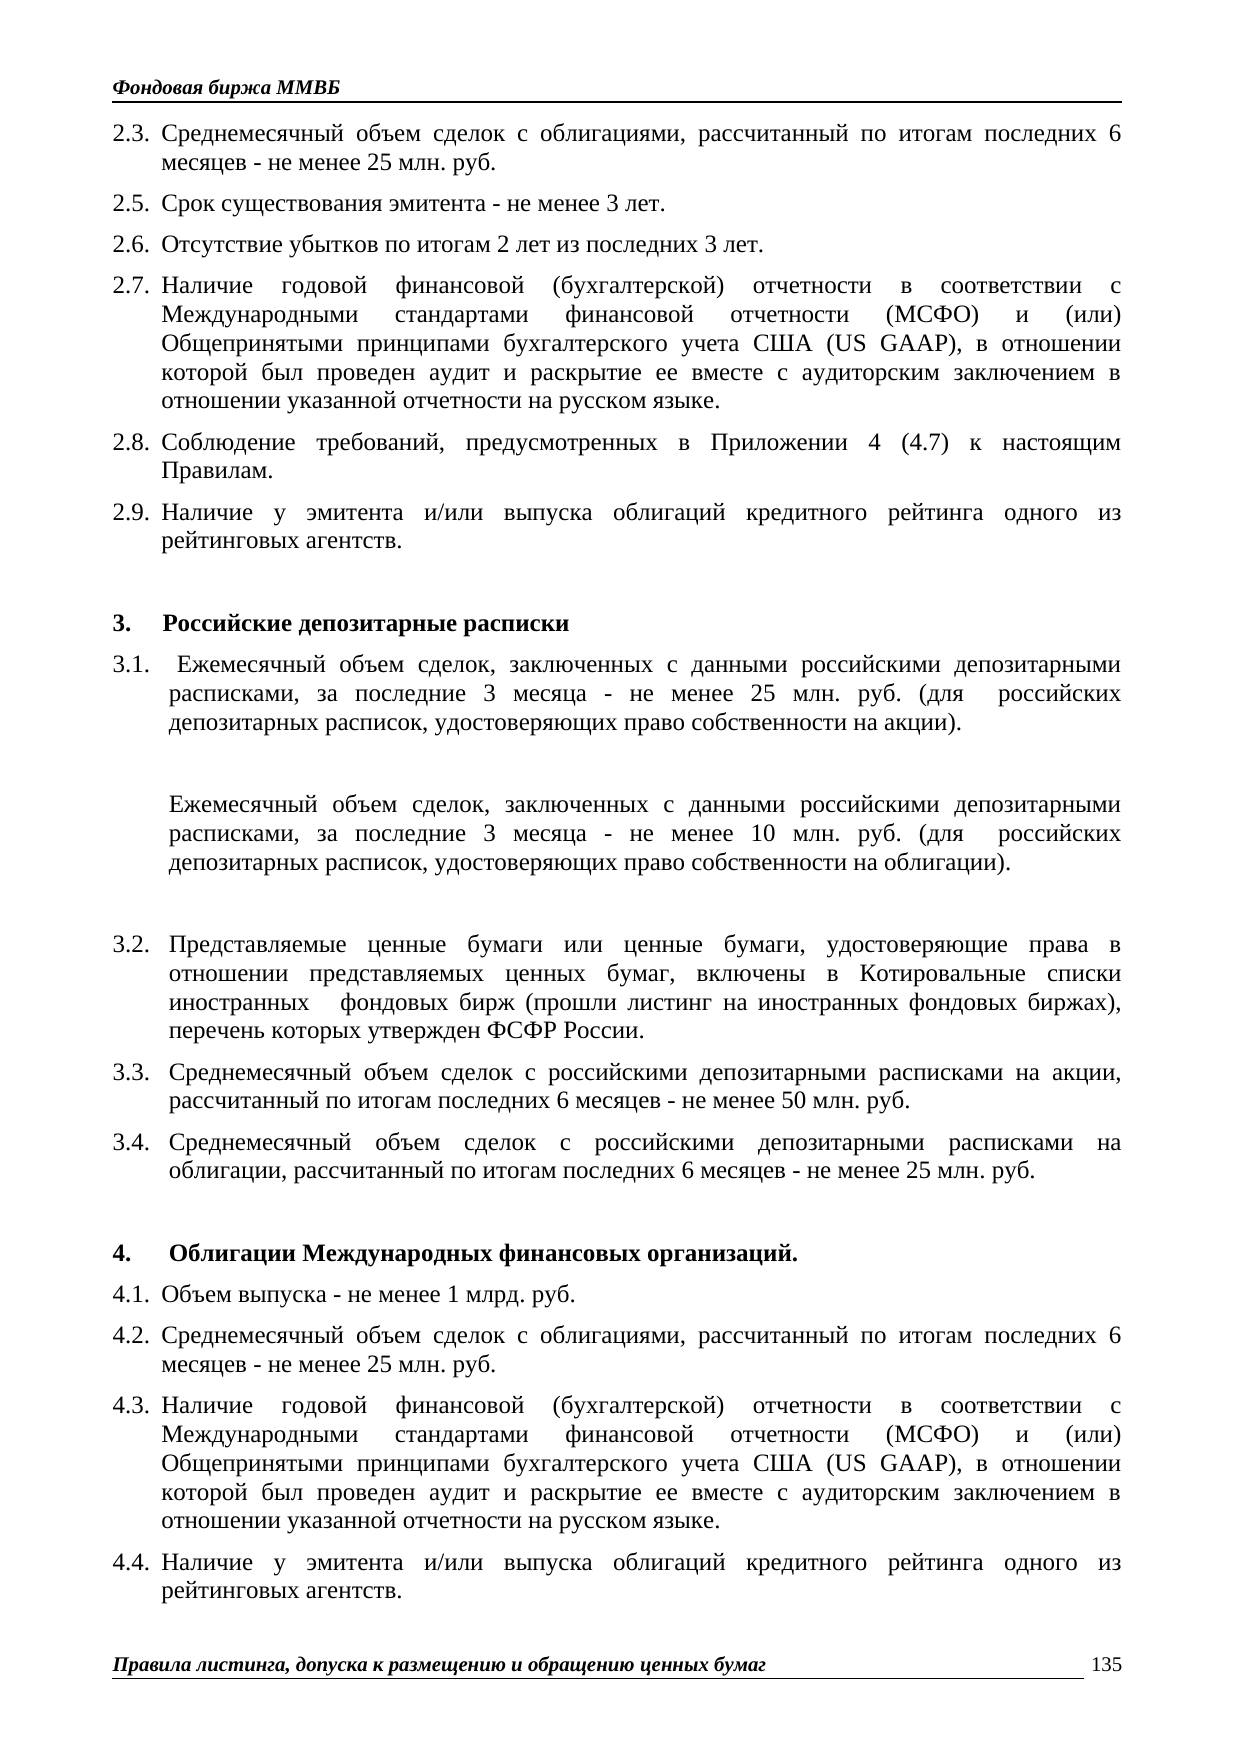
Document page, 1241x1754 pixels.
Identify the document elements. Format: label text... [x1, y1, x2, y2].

text 4.4. Наличие у эмитента и/или выпуска облигаций кредитного рейтинга одного из рейтинговых агентств. [112, 1547, 1122, 1604]
list Среднемесячный объем сделок с российскими депозитарными расписками на облигации, рассчитанный по итогам последних 6 месяцев - не менее 25 млн. руб. [112, 1127, 1122, 1184]
text 2.7. Наличие годовой финансовой (бухгалтерской) отчетности в соответствии с Международными стандартами финансовой отчетности (МСФО) и (или) Общепринятыми принципами бухгалтерского учета США (US GAAP), в отношении которой был проведен аудит и раскрытие ее вместе с аудиторским заключением в отношении указанной отчетности на русском языке. [112, 271, 1122, 414]
text 2.8. Соблюдение требований, предусмотренных в Приложении 4 (4.7) к настоящим Правилам. [112, 427, 1122, 484]
text 2.3. Среднемесячный объем сделок с облигациями, рассчитанный по итогам последних 6 месяцев - не менее 25 млн. руб. [112, 118, 1122, 176]
text Ежемесячный объем сделок, заключенных с данными российскими депозитарными расписками, за последние 3 месяца - не менее 10 млн. руб. (для российских депозитарных расписок, удостоверяющих право собственности на облигации). [168, 789, 1122, 876]
text 4.3. Наличие годовой финансовой (бухгалтерской) отчетности в соответствии с Международными стандартами финансовой отчетности (МСФО) и (или) Общепринятыми принципами бухгалтерского учета США (US GAAP), в отношении которой был проведен аудит и раскрытие ее вместе с аудиторским заключением в отношении указанной отчетности на русском языке. [112, 1391, 1122, 1534]
text 3. Российские депозитарные расписки [112, 608, 1122, 637]
text 3.1. Ежемесячный объем сделок, заключенных с данными российскими депозитарными расписками, за последние 3 месяца - не менее 25 млн. руб. (для российских депозитарных расписок, удостоверяющих право собственности на акции). [112, 649, 1122, 736]
text 2.6. Отсутствие убытков по итогам 2 лет из последних 3 лет. [112, 229, 1122, 258]
list Представляемые ценные бумаги или ценные бумаги, удостоверяющие права в отношении представляемых ценных бумаг, включены в Котировальные списки иностранных фондовых бирж (прошли листинг на иностранных фондовых биржах), перечень которых утвержден ФСФР России. [112, 929, 1122, 1044]
text 2.5. Срок существования эмитента - не менее 3 лет. [112, 188, 1122, 217]
text 4. Облигации Международных финансовых организаций. [112, 1238, 1122, 1267]
text 4.2. Среднемесячный объем сделок с облигациями, рассчитанный по итогам последних 6 месяцев - не менее 25 млн. руб. [112, 1321, 1122, 1378]
list Среднемесячный объем сделок с российскими депозитарными расписками на акции, рассчитанный по итогам последних 6 месяцев - не менее 50 млн. руб. [112, 1057, 1122, 1114]
text 4.1. Объем выпуска - не менее 1 млрд. руб. [112, 1279, 1122, 1308]
text 2.9. Наличие у эмитента и/или выпуска облигаций кредитного рейтинга одного из рейтинговых агентств. [112, 497, 1122, 554]
